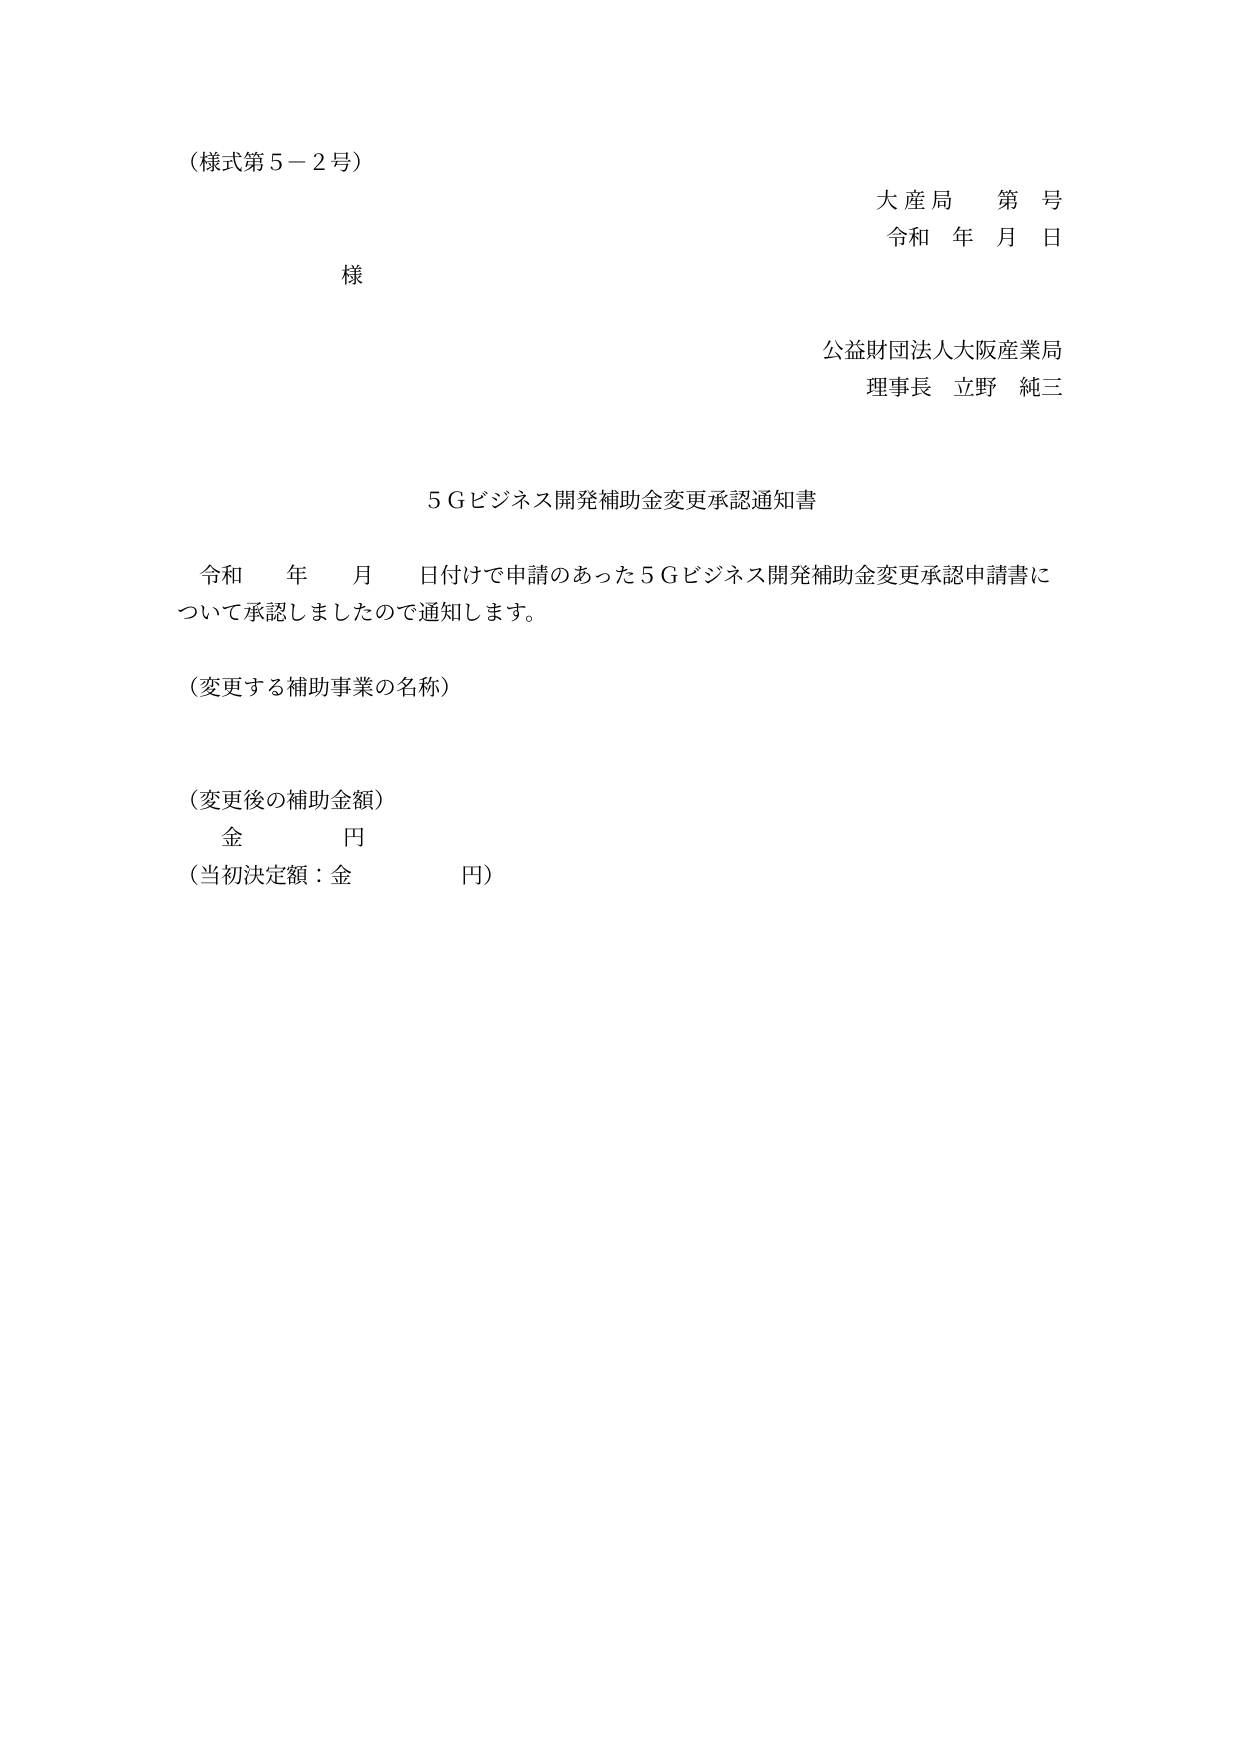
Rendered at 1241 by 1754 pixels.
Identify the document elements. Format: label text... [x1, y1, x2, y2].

text 金 円 [177, 817, 1063, 855]
text 令和 年 月 日 [177, 217, 1063, 255]
text ５Ｇビジネス開発補助金変更承認通知書 [177, 480, 1063, 517]
text 大産局 第 号 [177, 180, 1063, 217]
text （変更する補助事業の名称） [177, 667, 1063, 705]
text 公益財団法人大阪産業局 [177, 330, 1063, 367]
text （当初決定額：金 円） [177, 855, 1063, 892]
text 理事長 立野 純三 [177, 367, 1063, 405]
text 令和 年 月 日付けで申請のあった５Ｇビジネス開発補助金変更承認申請書について承認しましたので通知します。 [177, 555, 1063, 630]
text （様式第５－２号） [177, 142, 1063, 180]
text （変更後の補助金額） [177, 780, 1063, 817]
text 様 [177, 255, 1063, 292]
